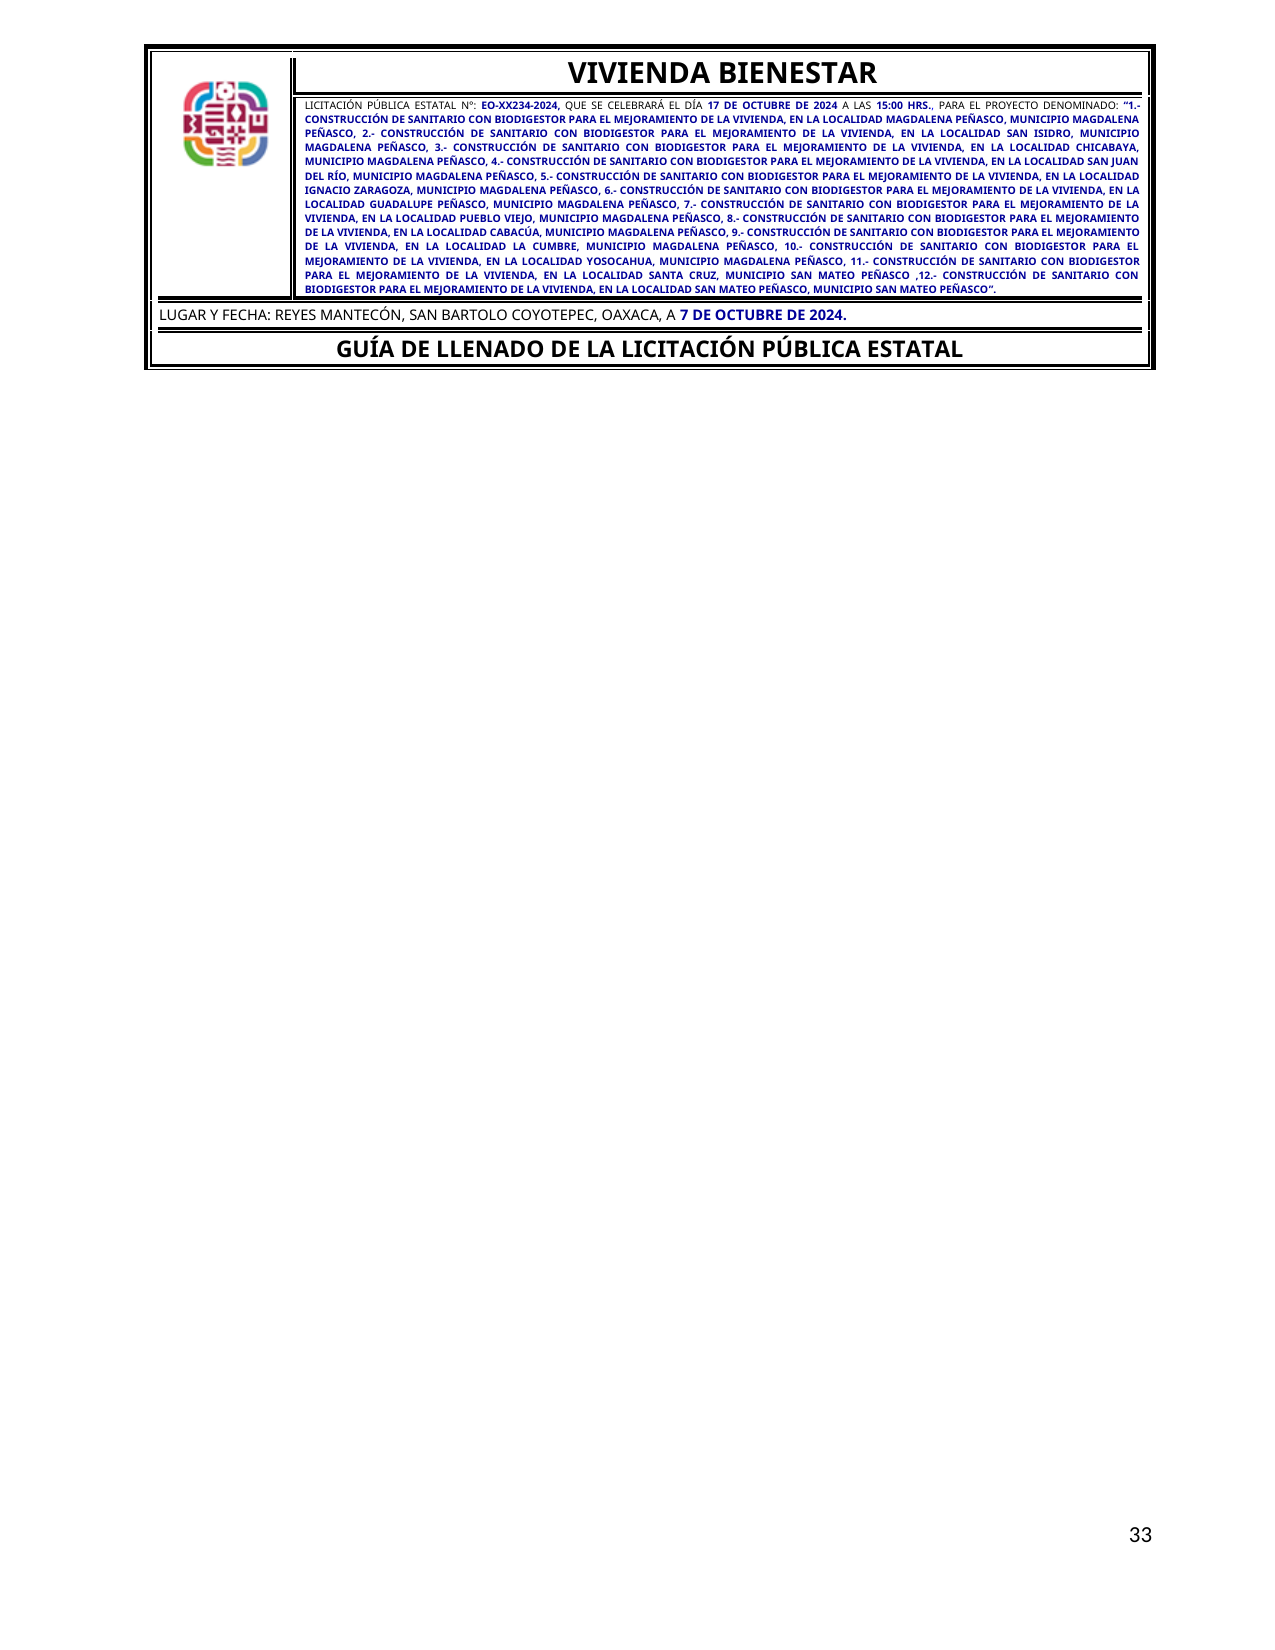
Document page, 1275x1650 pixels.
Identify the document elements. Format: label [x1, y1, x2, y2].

picture [172, 73, 279, 172]
